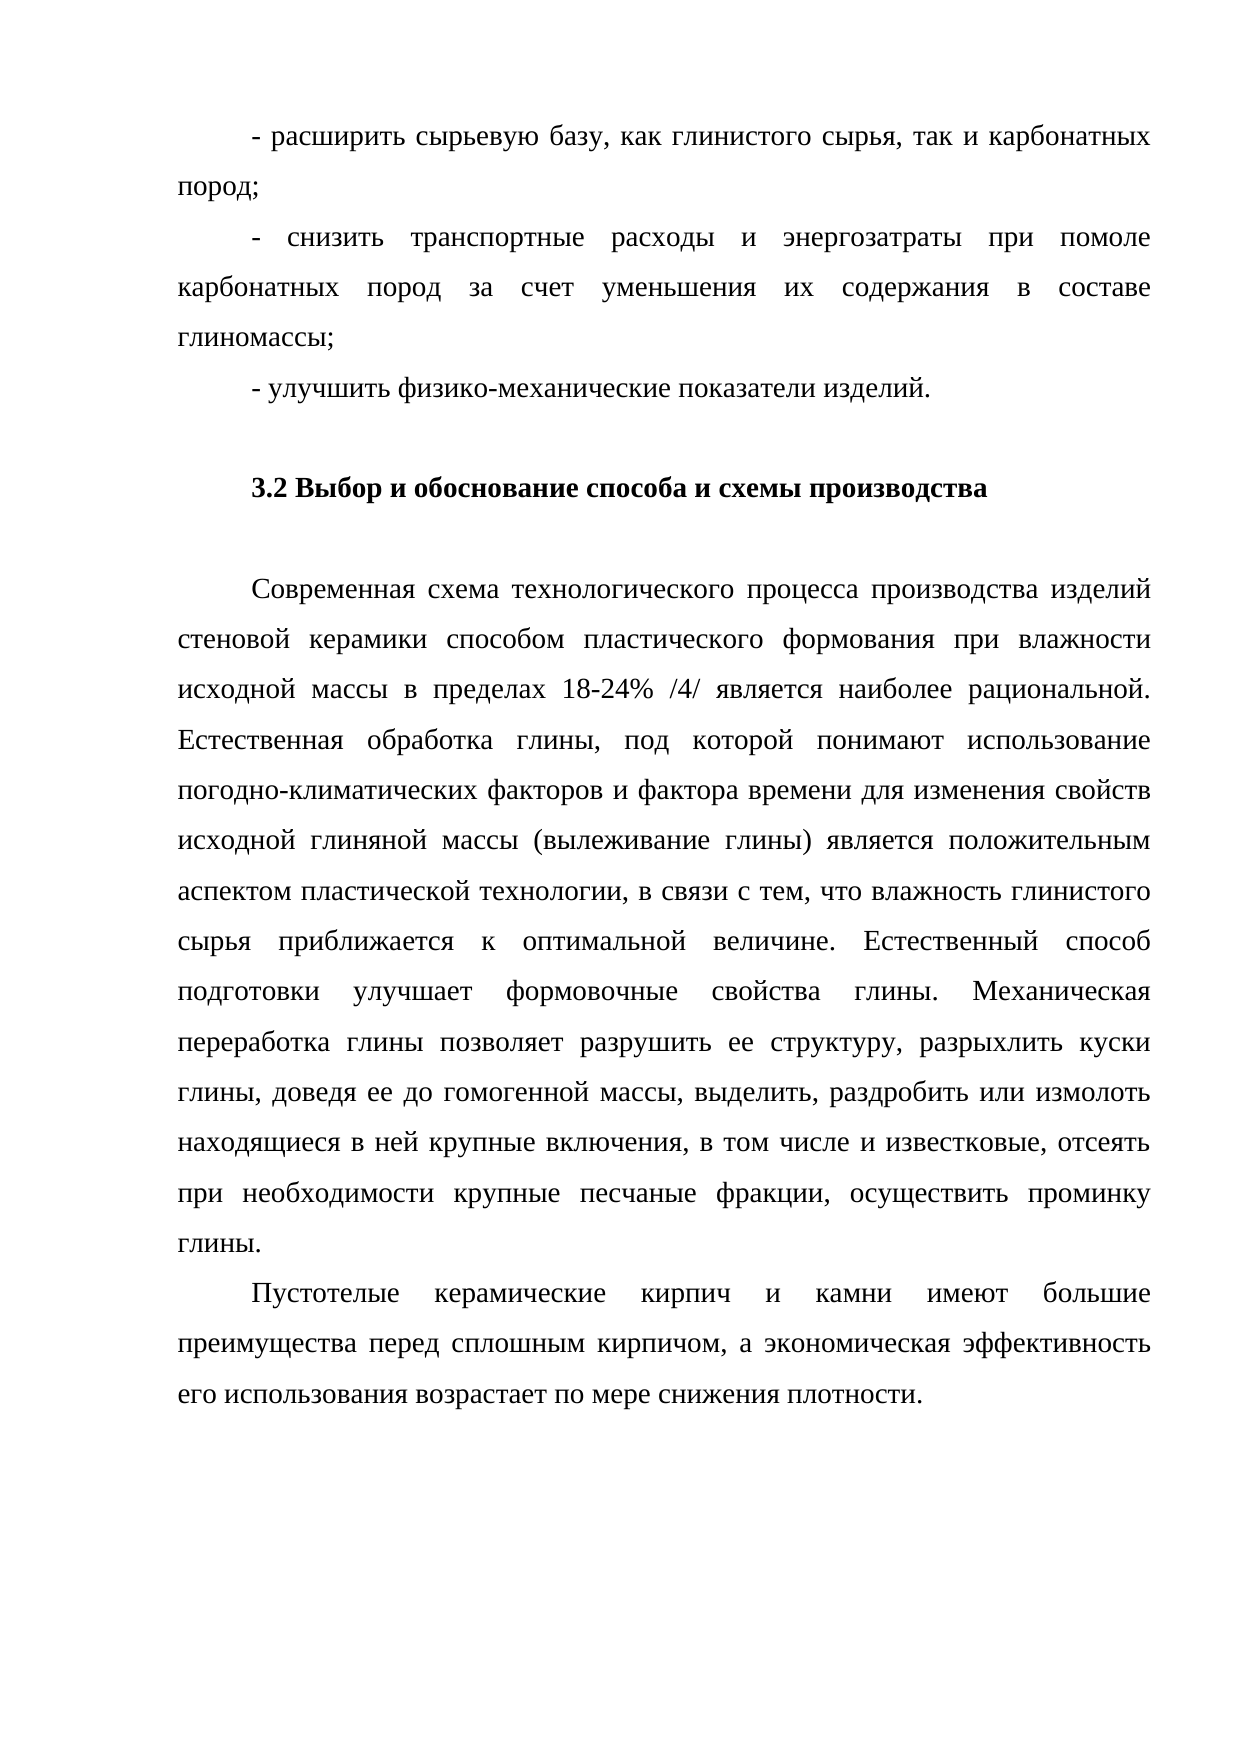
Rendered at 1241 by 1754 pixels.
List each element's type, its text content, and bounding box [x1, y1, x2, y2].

text Пустотелые керамические кирпич и камни имеют большие преимущества перед сплошным кирпичом, а экономическая эффективность его использования возрастает по мере снижения плотности. [177, 1275, 1152, 1409]
text Современная схема технологического процесса производства изделий стеновой керамики способом пластического формования при влажности исходной массы в пределах 18-24% /4/ является наиболее рациональной. Естественная обработка глины, под которой понимают использование погодно-климатических факторов и фактора времени для изменения свойств исходной глиняной массы (вылеживание глины) является положительным аспектом пластической технологии, в связи с тем, что влажность глинистого сырья приближается к оптимальной величине. Естественный способ подготовки улучшает формовочные свойства глины. Механическая переработка глины позволяет разрушить ее структуру, разрыхлить куски глины, доведя ее до гомогенной массы, выделить, раздробить или измолоть находящиеся в ней крупные включения, в том числе и известковые, отсеять при необходимости крупные песчаные фракции, осуществить проминку глины. [177, 571, 1152, 1258]
text - расширить сырьевую базу, как глинистого сырья, так и карбонатных пород; [177, 118, 1152, 202]
text 3.2 Выбор и обоснование способа и схемы производства [177, 470, 1152, 504]
text - снизить транспортные расходы и энергозатраты при помоле карбонатных пород за счет уменьшения их содержания в составе глиномассы; [177, 219, 1152, 353]
text - улучшить физико-механические показатели изделий. [177, 370, 1152, 403]
